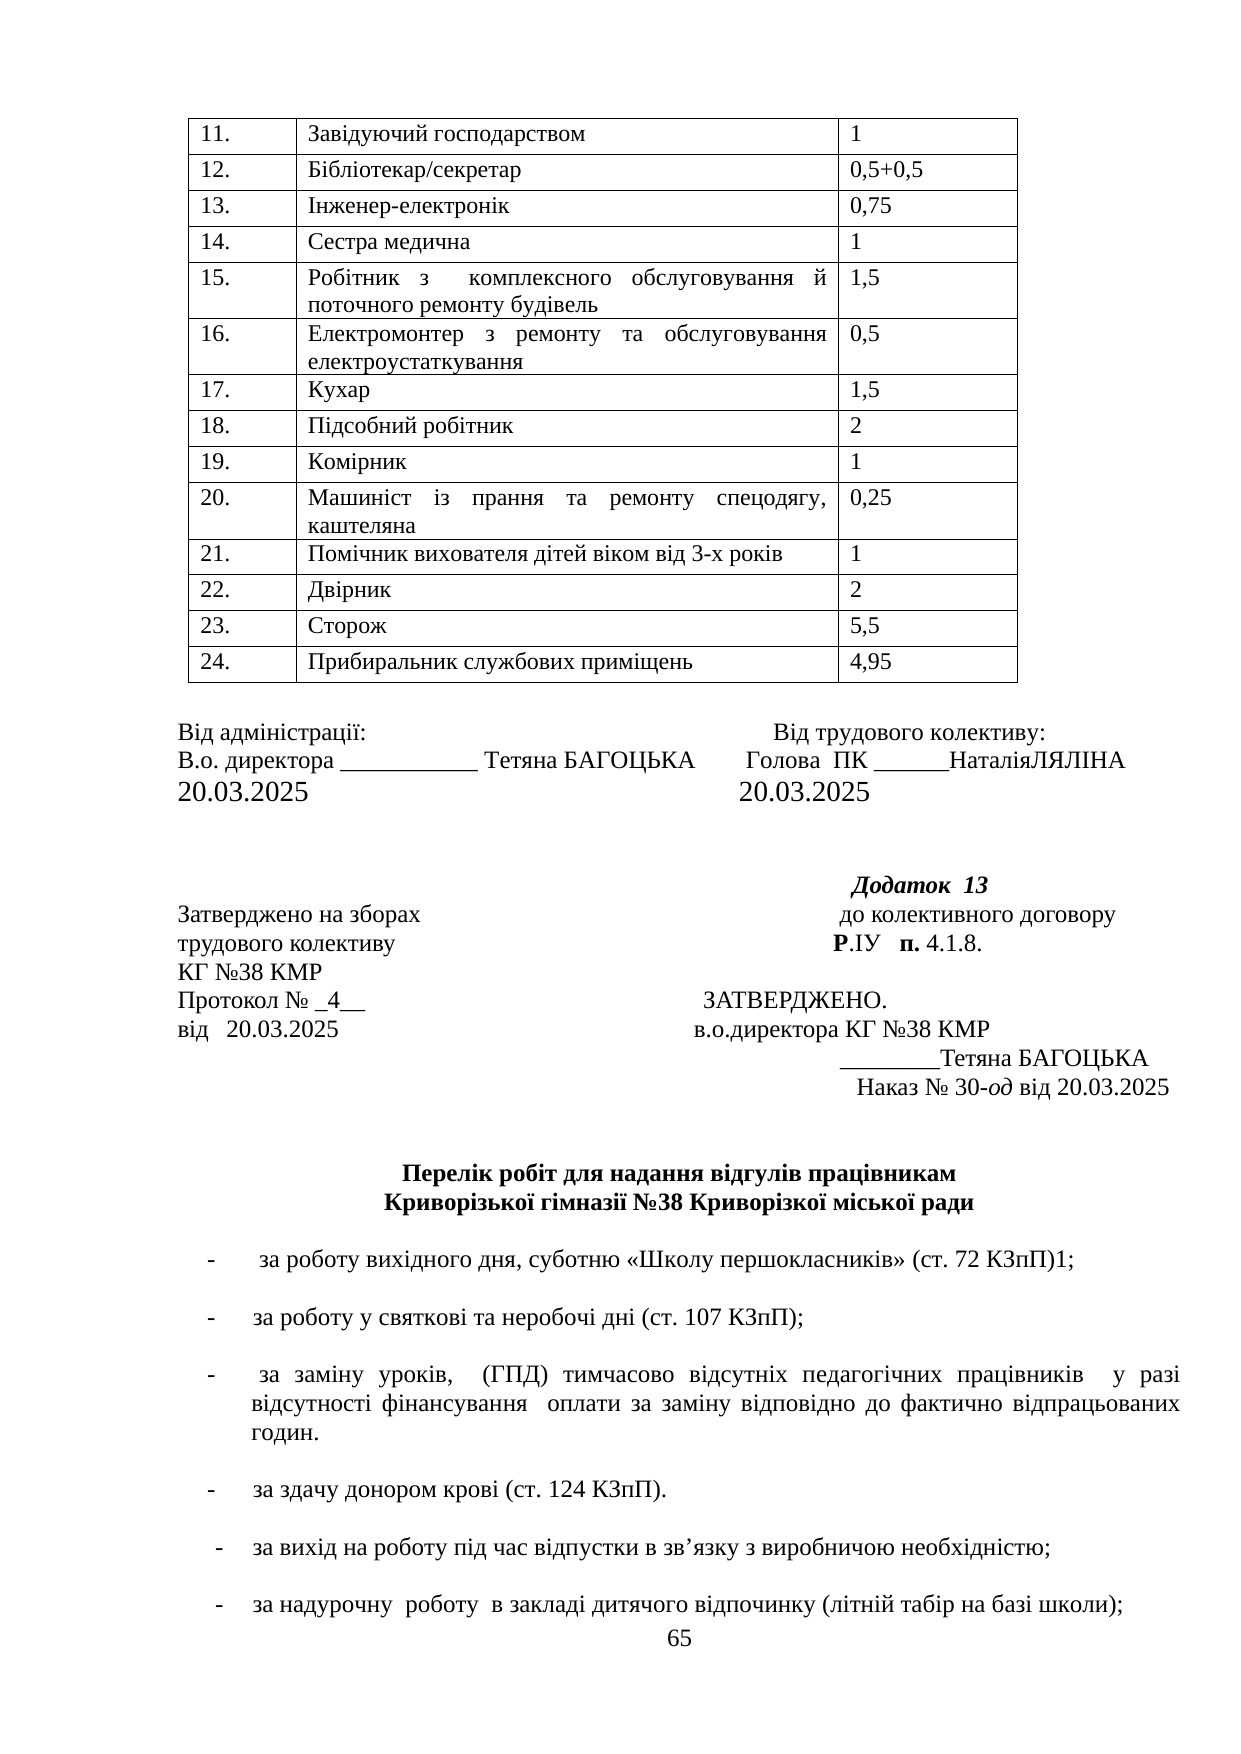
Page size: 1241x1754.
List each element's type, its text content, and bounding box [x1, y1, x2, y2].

table_cell Підсобний робітник [297, 411, 838, 446]
table_cell Комірник [297, 447, 838, 482]
table_cell 21. [189, 540, 296, 574]
text Протокол № _4__ ЗАТВЕРДЖЕНО. [177, 986, 1181, 1014]
table_cell Сестра медична [297, 227, 838, 262]
table_cell 11. [189, 119, 296, 154]
table_cell 0,5+0,5 [839, 155, 1017, 190]
table_cell 1,5 [839, 375, 1017, 410]
table_cell Двірник [297, 575, 838, 610]
table_cell 15. [189, 263, 296, 318]
table_cell Машиніст із прання та ремонту спецодягу, каштеляна [297, 483, 838, 538]
table_cell 13. [189, 191, 296, 226]
table_cell 2 [839, 575, 1017, 610]
table_cell 22. [189, 575, 296, 610]
text Затверджено на зборах до колективного договору [177, 899, 1181, 928]
text - за заміну уроків, (ГПД) тимчасово відсутніх педагогічних працівників у разі відсутності фінансування оплати за заміну відповідно до фактично відпрацьованих годин. [207, 1359, 1181, 1446]
table_cell 5,5 [839, 611, 1017, 646]
text В.о. директора ___________ Тетяна БАГОЦЬКА Голова ПК ______НаталіяЛЯЛІНА 20.03.2025 20.03.2025 [177, 746, 1181, 808]
text Додаток 13 [177, 871, 1181, 899]
table_cell 2 [839, 411, 1017, 446]
text Перелік робіт для надання відгулів працівникам [177, 1158, 1181, 1187]
table_cell Робітник з комплексного обслуговування й поточного ремонту будівель [297, 263, 838, 318]
table_cell Сторож [297, 611, 838, 646]
table_cell 1,5 [839, 263, 1017, 318]
table_cell Електромонтер з ремонту та обслуговування електроустаткування [297, 319, 838, 374]
text - за роботу вихідного дня, суботню «Школу першокласників» (ст. 72 КЗпП)1; [177, 1244, 1181, 1273]
table_cell 0,75 [839, 191, 1017, 226]
table_cell 4,95 [839, 647, 1017, 682]
table_cell Завідуючий господарством [297, 119, 838, 154]
text КГ №38 КМР [177, 957, 1181, 986]
table_cell Бібліотекар/секретар [297, 155, 838, 190]
table_cell 23. [189, 611, 296, 646]
table_cell 1 [839, 119, 1017, 154]
text Криворізької гімназії №38 Криворізкої міської ради [177, 1187, 1181, 1216]
text трудового колективу Р.ІУ п. 4.1.8. [177, 928, 1181, 957]
table_cell 1 [839, 540, 1017, 574]
table_cell 12. [189, 155, 296, 190]
table_cell 1 [839, 227, 1017, 262]
table_cell Кухар [297, 375, 838, 410]
table_cell 19. [189, 447, 296, 482]
table_cell 14. [189, 227, 296, 262]
table_cell 20. [189, 483, 296, 538]
table_cell 17. [189, 375, 296, 410]
table_cell 18. [189, 411, 296, 446]
table_cell 0,25 [839, 483, 1017, 538]
table_cell 16. [189, 319, 296, 374]
table_cell 1 [839, 447, 1017, 482]
list за надурочну роботу в закладі дитячого відпочинку (літній табір на базі школи); [215, 1589, 1181, 1618]
table_cell Інженер-електронік [297, 191, 838, 226]
text Від адміністрації: Від трудового колективу: [177, 717, 1181, 746]
table_cell 24. [189, 647, 296, 682]
table_cell 0,5 [839, 319, 1017, 374]
text - за роботу у святкові та неробочі дні (ст. 107 КЗпП); [177, 1302, 1181, 1331]
table_cell Прибиральник службових приміщень [297, 647, 838, 682]
text ________Тетяна БАГОЦЬКА Наказ № 30-од від 20.03.2025 [177, 1043, 1181, 1101]
text - за здачу донором крові (ст. 124 КЗпП). [177, 1474, 1181, 1503]
list за вихід на роботу під час відпустки в зв’язку з виробничою необхідністю; [215, 1532, 1181, 1561]
table_cell Помічник вихователя дітей віком від 3-х років [297, 540, 838, 574]
text від 20.03.2025 в.о.директора КГ №38 КМР [177, 1014, 1181, 1043]
